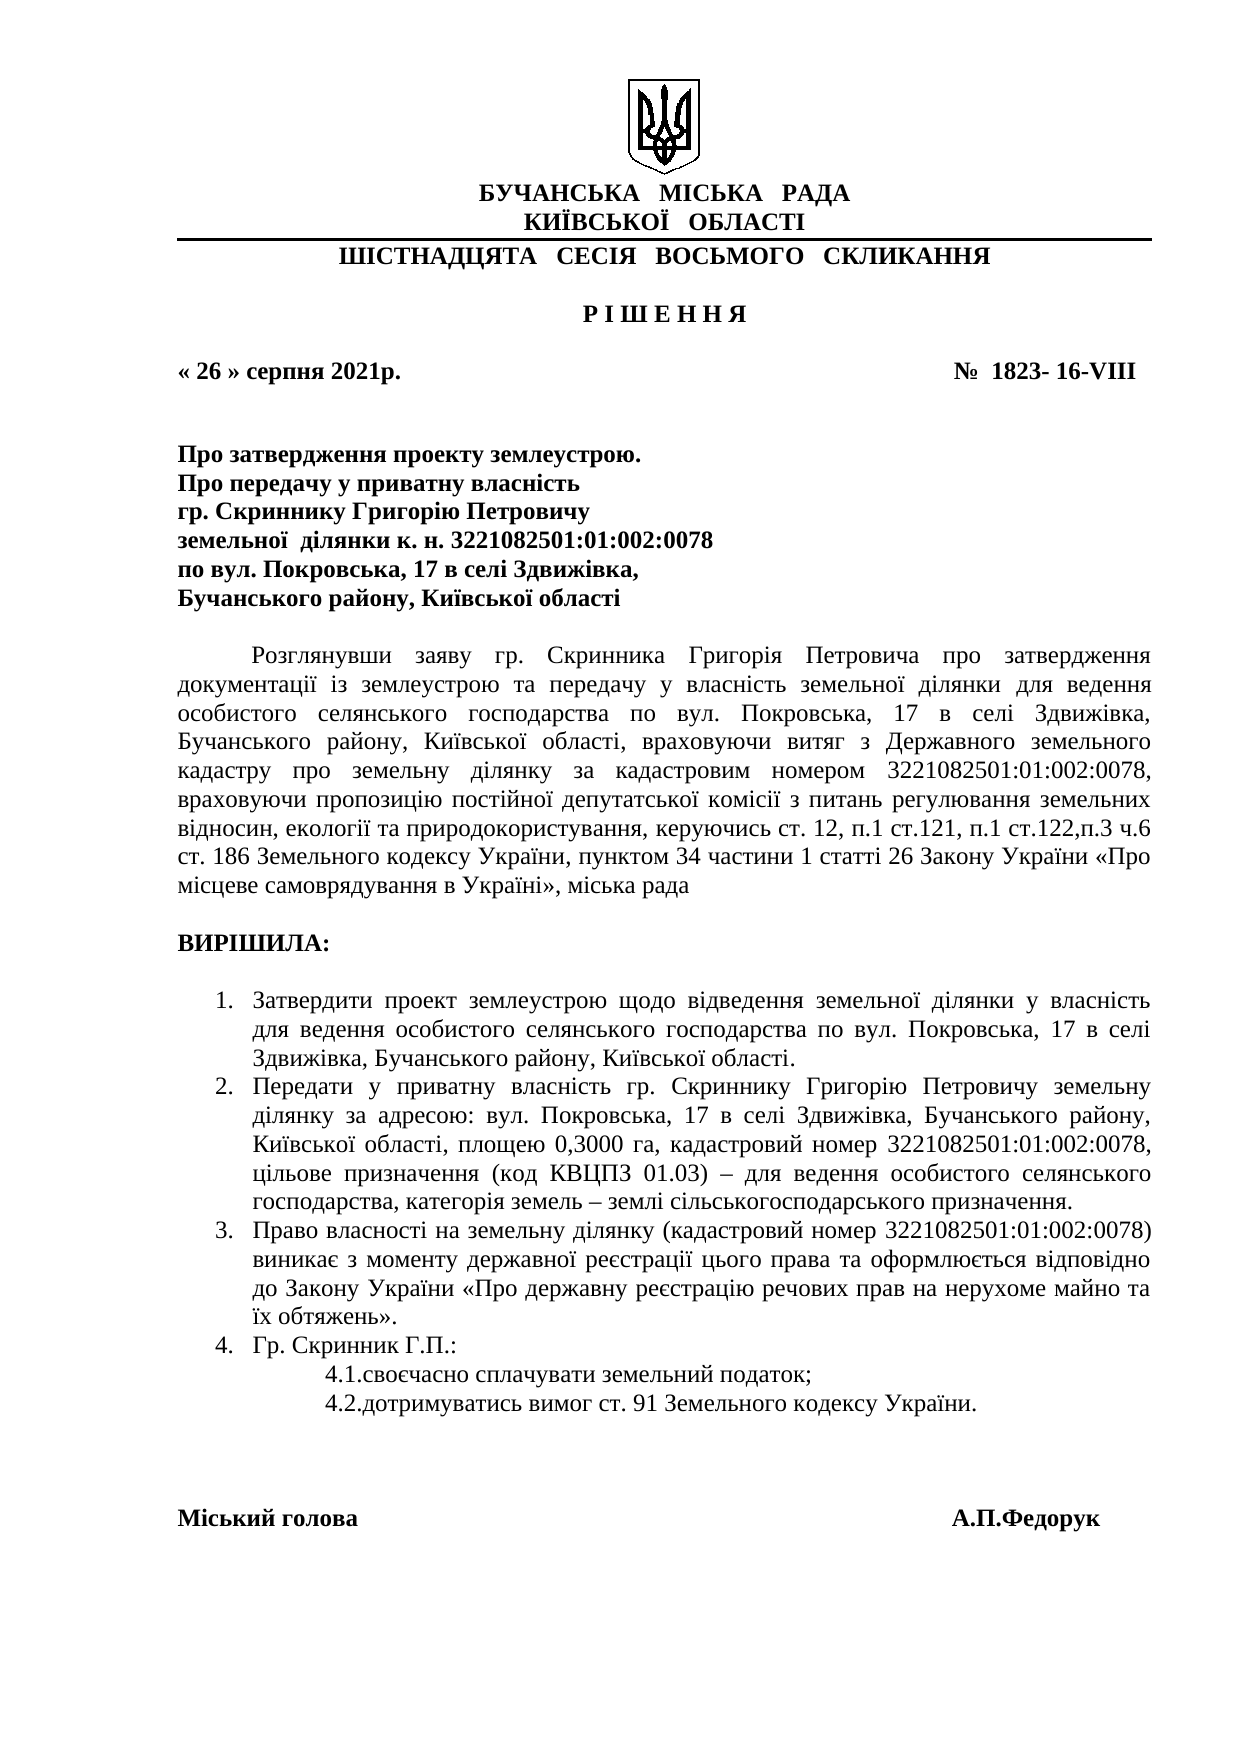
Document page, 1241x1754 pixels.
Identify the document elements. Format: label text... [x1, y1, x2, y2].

text 4.1.своєчасно сплачувати земельний податок; [325, 1359, 1152, 1388]
list Гр. Скринник Г.П.: [215, 1330, 1152, 1359]
text ВИРІШИЛА: [177, 928, 1152, 956]
text Бучанського району, Київської області [177, 583, 1152, 611]
text Про передачу у приватну власність [177, 468, 1152, 496]
list Передати у приватну власність гр. Скриннику Григорію Петровичу земельну ділянку за адресою: вул. Покровська, 17 в селі Здвижівка, Бучанського району, Київської області, площею 0,3000 га, кадастровий номер 3221082501:01:002:0078, цільове призначення (код КВЦПЗ 01.03) – для ведення особистого селянського господарства, категорія земель – землі сільськогосподарського призначення. [215, 1071, 1152, 1215]
list Затвердити проект землеустрою щодо відведення земельної ділянки у власність для ведення особистого селянського господарства по вул. Покровська, 17 в селі Здвижівка, Бучанського району, Київської області. [215, 985, 1152, 1071]
text КИЇВСЬКОЇ ОБЛАСТІ [177, 207, 1152, 238]
text ШІСТНАДЦЯТА СЕСІЯ ВОСЬМОГО СКЛИКАННЯ [177, 241, 1152, 270]
text БУЧАНСЬКА МІСЬКА РАДА [177, 178, 1152, 207]
list Право власності на земельну ділянку (кадастровий номер 3221082501:01:002:0078) виникає з моменту державної реєстрації цього права та оформлюється відповідно до Закону України «Про державну реєстрацію речових прав на нерухоме майно та їх обтяжень». [215, 1215, 1152, 1330]
text по вул. Покровська, 17 в селі Здвижівка, [177, 554, 1152, 583]
text « 26 » серпня 2021р. № 1823- 16-VІІІ [177, 356, 1152, 385]
text земельної ділянки к. н. 3221082501:01:002:0078 [177, 525, 1152, 554]
text гр. Скриннику Григорію Петровичу [177, 496, 1152, 525]
text Розглянувши заяву гр. Скринника Григорія Петровича про затвердження документації із землеустрою та передачу у власність земельної ділянки для ведення особистого селянського господарства по вул. Покровська, 17 в селі Здвижівка, Бучанського району, Київської області, враховуючи витяг з Державного земельного кадастру про земельну ділянку за кадастровим номером 3221082501:01:002:0078, враховуючи пропозицію постійної депутатської комісії з питань регулювання земельних відносин, екології та природокористування, керуючись ст. 12, п.1 ст.121, п.1 ст.122,п.3 ч.6 ст. 186 Земельного кодексу України, пунктом 34 частини 1 статті 26 Закону України «Про місцеве самоврядування в Україні», міська рада [177, 640, 1152, 899]
text Про затвердження проекту землеустрою. [177, 439, 1152, 468]
text 4.2.дотримуватись вимог ст. 91 Земельного кодексу України. [325, 1388, 1152, 1416]
text Міський голова А.П.Федорук [177, 1503, 1152, 1531]
text Р І Ш Е Н Н Я [177, 299, 1152, 327]
